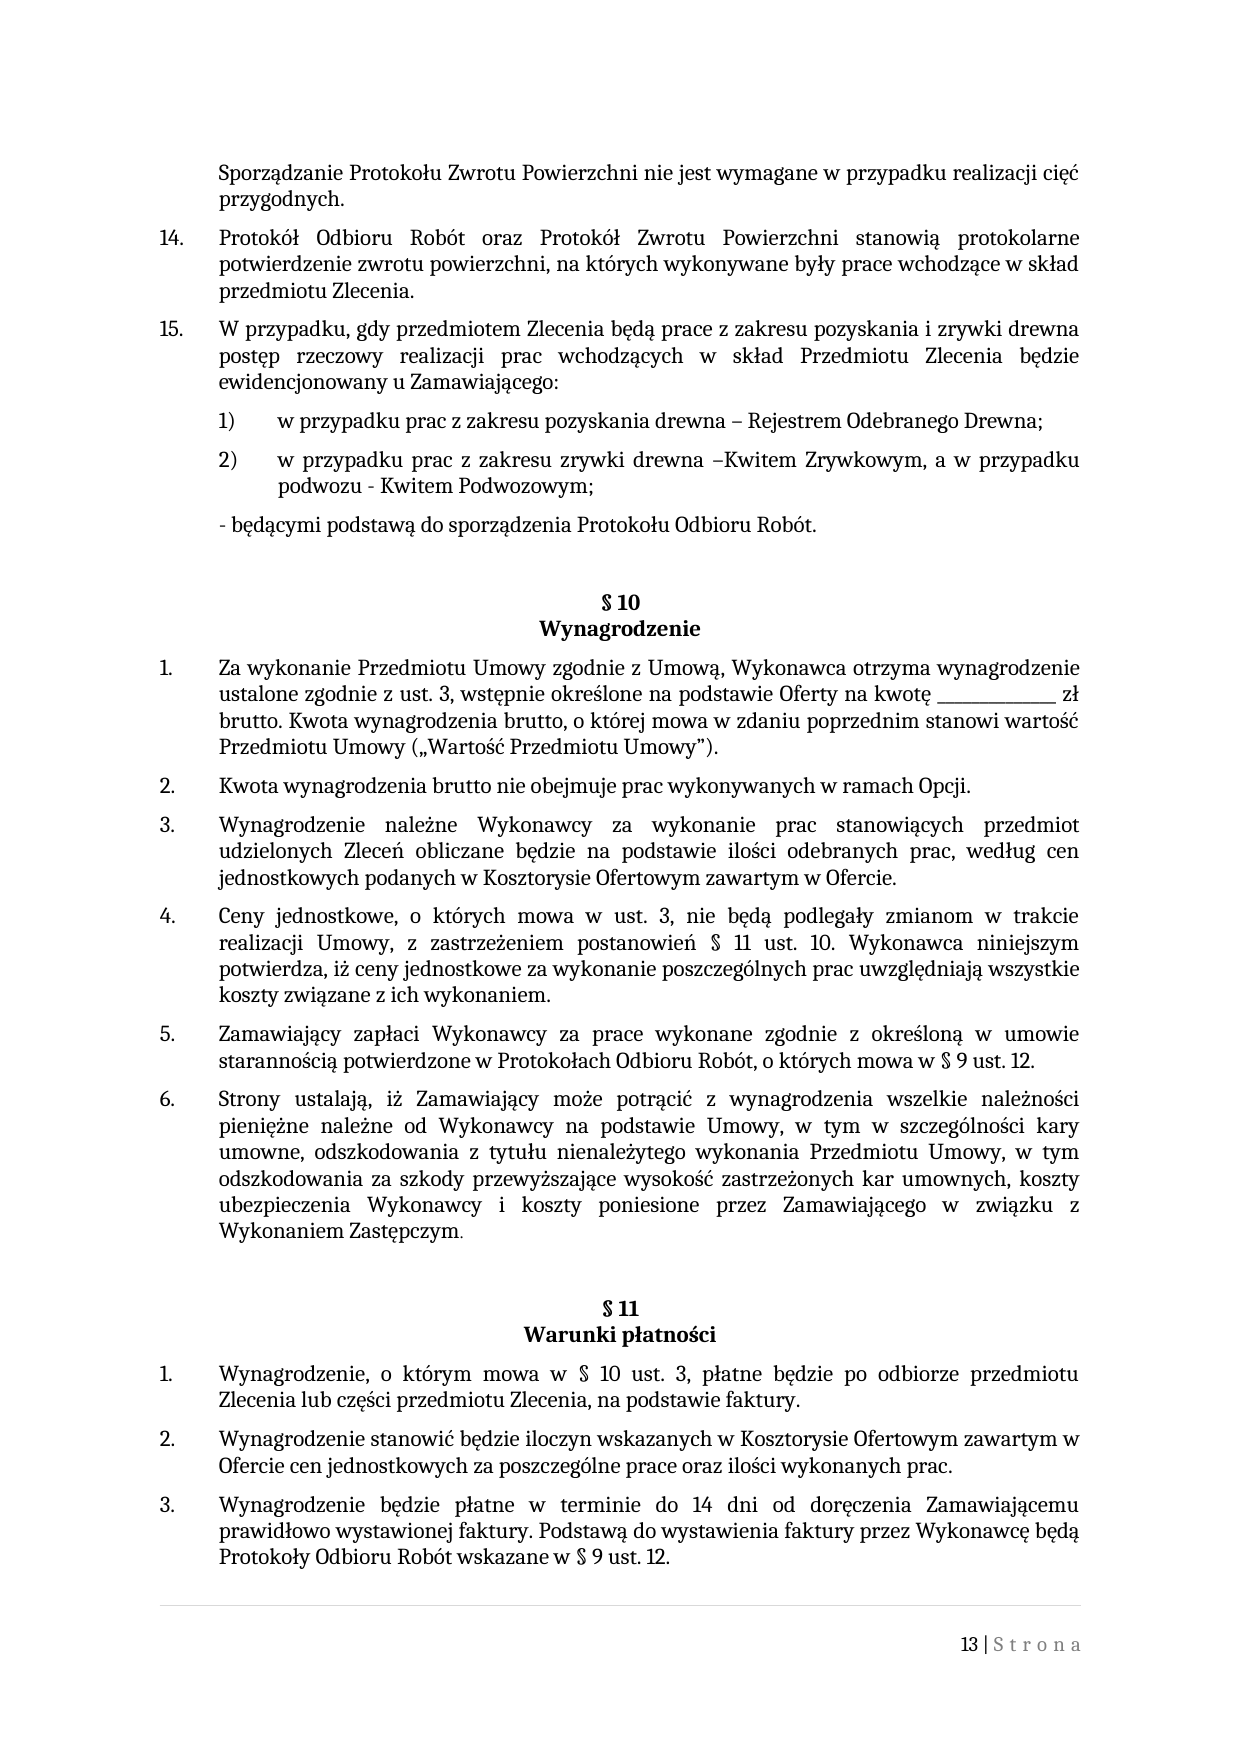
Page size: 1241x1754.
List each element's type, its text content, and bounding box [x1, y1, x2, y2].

text Sporządzanie Protokołu Zwrotu Powierzchni nie jest wymagane w przypadku realizacji cięć przygodnych. [218, 159, 1081, 212]
list Strony ustalają, iż Zamawiający może potrącić z wynagrodzenia wszelkie należności pieniężne należne od Wykonawcy na podstawie Umowy, w tym w szczególności kary umowne, odszkodowania z tytułu nienależytego wykonania Przedmiotu Umowy, w tym odszkodowania za szkody przewyższające wysokość zastrzeżonych kar umownych, koszty ubezpieczenia Wykonawcy i koszty poniesione przez Zamawiającego w związku z Wykonaniem Zastępczym. [159, 1086, 1081, 1244]
list w przypadku prac z zakresu pozyskania drewna – Rejestrem Odebranego Drewna; [218, 408, 1081, 434]
list Protokół Odbioru Robót oraz Protokół Zwrotu Powierzchni stanowią protokolarne potwierdzenie zwrotu powierzchni, na których wykonywane były prace wchodzące w skład przedmiotu Zlecenia. [159, 225, 1081, 304]
text § 10 Wynagrodzenie [159, 589, 1081, 642]
list Kwota wynagrodzenia brutto nie obejmuje prac wykonywanych w ramach Opcji. [159, 773, 1081, 799]
list W przypadku, gdy przedmiotem Zlecenia będą prace z zakresu pozyskania i zrywki drewna postęp rzeczowy realizacji prac wchodzących w skład Przedmiotu Zlecenia będzie ewidencjonowany u Zamawiającego: [159, 316, 1081, 395]
list Wynagrodzenie, o którym mowa w § 10 ust. 3, płatne będzie po odbiorze przedmiotu Zlecenia lub części przedmiotu Zlecenia, na podstawie faktury. [159, 1361, 1081, 1414]
text - będącymi podstawą do sporządzenia Protokołu Odbioru Robót. [218, 512, 1081, 538]
list w przypadku prac z zakresu zrywki drewna –Kwitem Zrywkowym, a w przypadku podwozu - Kwitem Podwozowym; [218, 447, 1081, 499]
list Zamawiający zapłaci Wykonawcy za prace wykonane zgodnie z określoną w umowie starannością potwierdzone w Protokołach Odbioru Robót, o których mowa w § 9 ust. 12. [159, 1021, 1081, 1074]
text § 11 Warunki płatności [159, 1296, 1081, 1348]
list Wynagrodzenie należne Wykonawcy za wykonanie prac stanowiących przedmiot udzielonych Zleceń obliczane będzie na podstawie ilości odebranych prac, według cen jednostkowych podanych w Kosztorysie Ofertowym zawartym w Ofercie. [159, 812, 1081, 891]
list Wynagrodzenie będzie płatne w terminie do 14 dni od doręczenia Zamawiającemu prawidłowo wystawionej faktury. Podstawą do wystawienia faktury przez Wykonawcę będą Protokoły Odbioru Robót wskazane w § 9 ust. 12. [159, 1491, 1081, 1570]
list Za wykonanie Przedmiotu Umowy zgodnie z Umową, Wykonawca otrzyma wynagrodzenie ustalone zgodnie z ust. 3, wstępnie określone na podstawie Oferty na kwotę ______________ zł brutto. Kwota wynagrodzenia brutto, o której mowa w zdaniu poprzednim stanowi wartość Przedmiotu Umowy („Wartość Przedmiotu Umowy”). [159, 655, 1081, 760]
list Ceny jednostkowe, o których mowa w ust. 3, nie będą podlegały zmianom w trakcie realizacji Umowy, z zastrzeżeniem postanowień § 11 ust. 10. Wykonawca niniejszym potwierdza, iż ceny jednostkowe za wykonanie poszczególnych prac uwzględniają wszystkie koszty związane z ich wykonaniem. [159, 903, 1081, 1008]
list Wynagrodzenie stanowić będzie iloczyn wskazanych w Kosztorysie Ofertowym zawartym w Ofercie cen jednostkowych za poszczególne prace oraz ilości wykonanych prac. [159, 1426, 1081, 1479]
